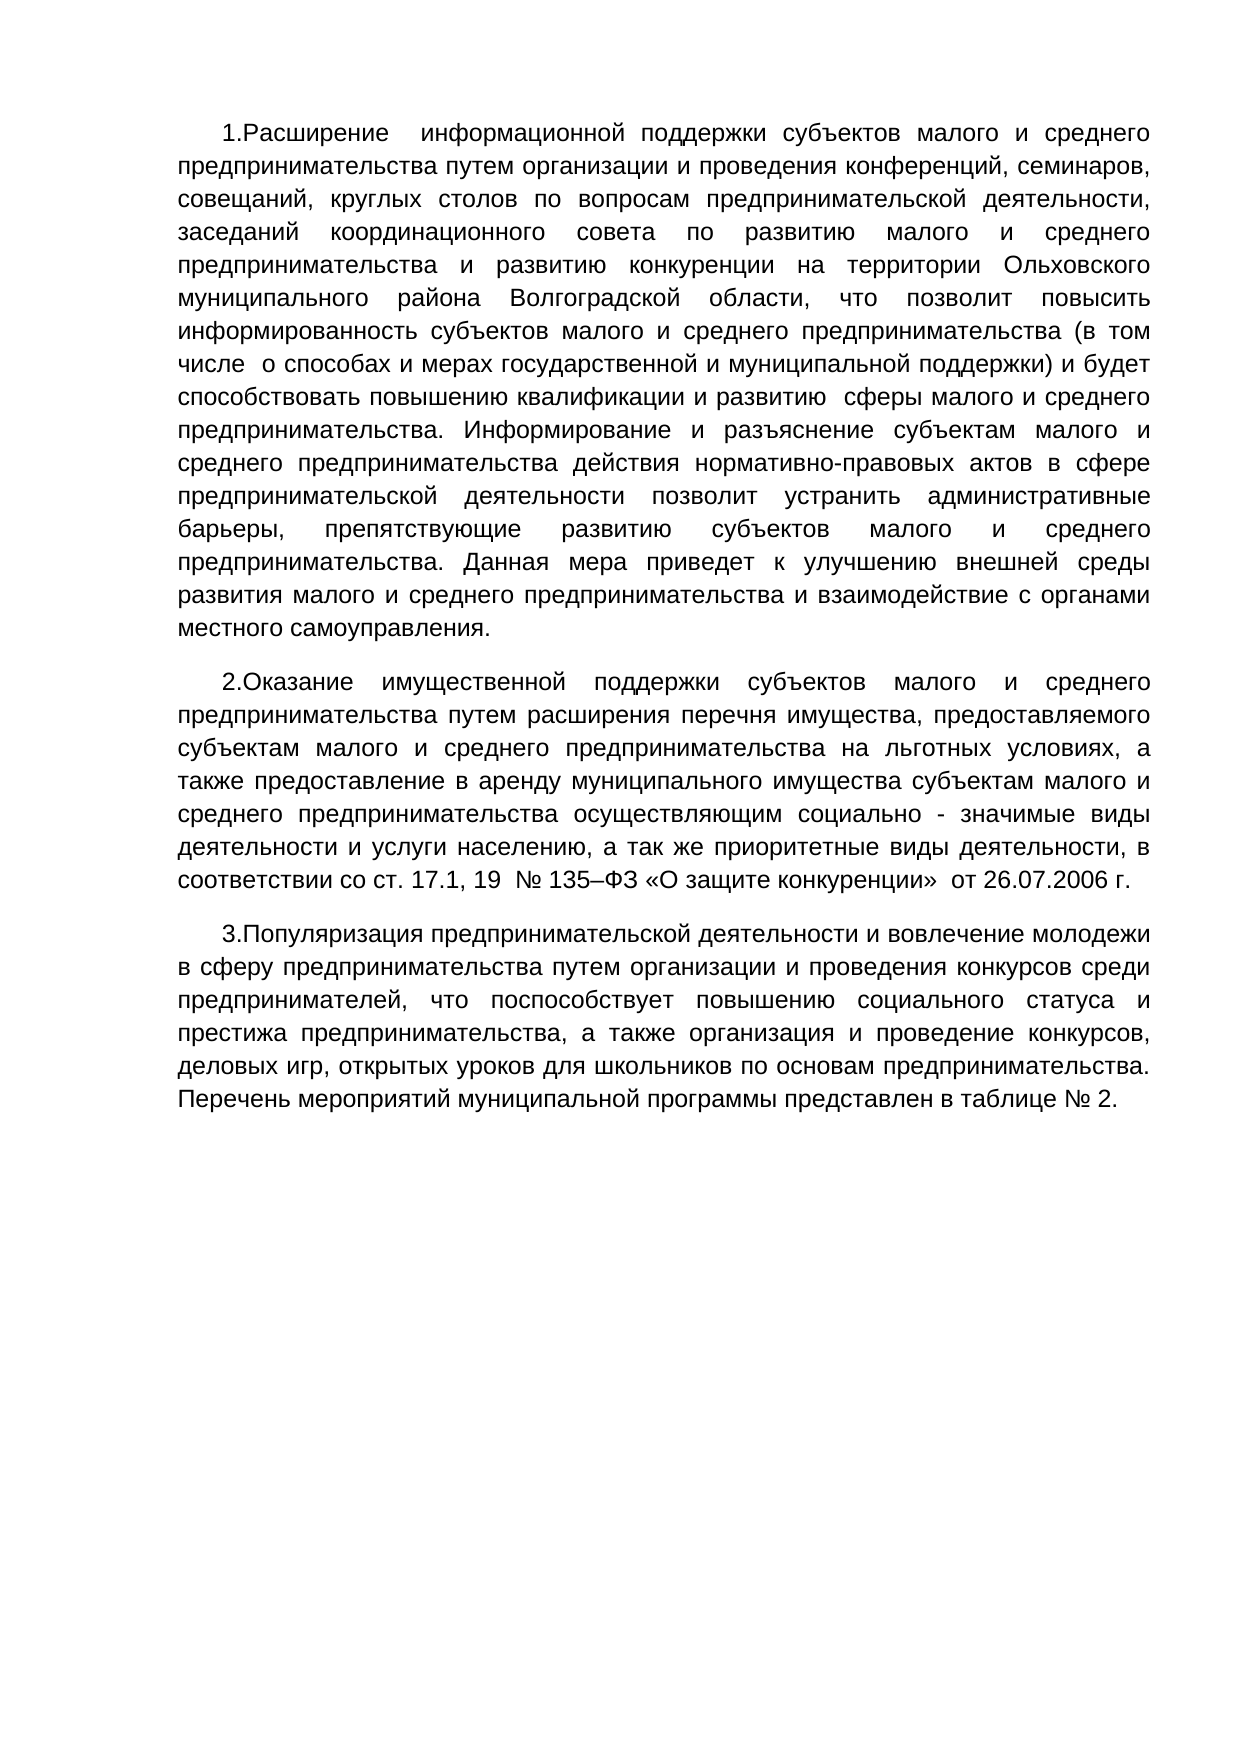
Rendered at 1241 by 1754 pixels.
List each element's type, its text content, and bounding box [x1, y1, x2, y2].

text 2.Оказание имущественной поддержки субъектов малого и среднего предпринимательства путем расширения перечня имущества, предоставляемого субъектам малого и среднего предпринимательства на льготных условиях, а также предоставление в аренду муниципального имущества субъектам малого и среднего предпринимательства осуществляющим социально - значимые виды деятельности и услуги населению, а так же приоритетные виды деятельности, в соответствии со ст. 17.1, 19 № 135–ФЗ «О защите конкуренции» от 26.07.2006 г. [177, 667, 1152, 894]
text 1.Расширение информационной поддержки субъектов малого и среднего предпринимательства путем организации и проведения конференций, семинаров, совещаний, круглых столов по вопросам предпринимательской деятельности, заседаний координационного совета по развитию малого и среднего предпринимательства и развитию конкуренции на территории Ольховского муниципального района Волгоградской области, что позволит повысить информированность субъектов малого и среднего предпринимательства (в том числе о способах и мерах государственной и муниципальной поддержки) и будет способствовать повышению квалификации и развитию сферы малого и среднего предпринимательства. Информирование и разъяснение субъектам малого и среднего предпринимательства действия нормативно-правовых актов в сфере предпринимательской деятельности позволит устранить административные барьеры, препятствующие развитию субъектов малого и среднего предпринимательства. Данная мера приведет к улучшению внешней среды развития малого и среднего предпринимательства и взаимодействие с органами местного самоуправления. [177, 118, 1152, 642]
text 3.Популяризация предпринимательской деятельности и вовлечение молодежи в сферу предпринимательства путем организации и проведения конкурсов среди предпринимателей, что поспособствует повышению социального статуса и престижа предпринимательства, а также организация и проведение конкурсов, деловых игр, открытых уроков для школьников по основам предпринимательства. Перечень мероприятий муниципальной программы представлен в таблице № 2. [177, 919, 1152, 1113]
